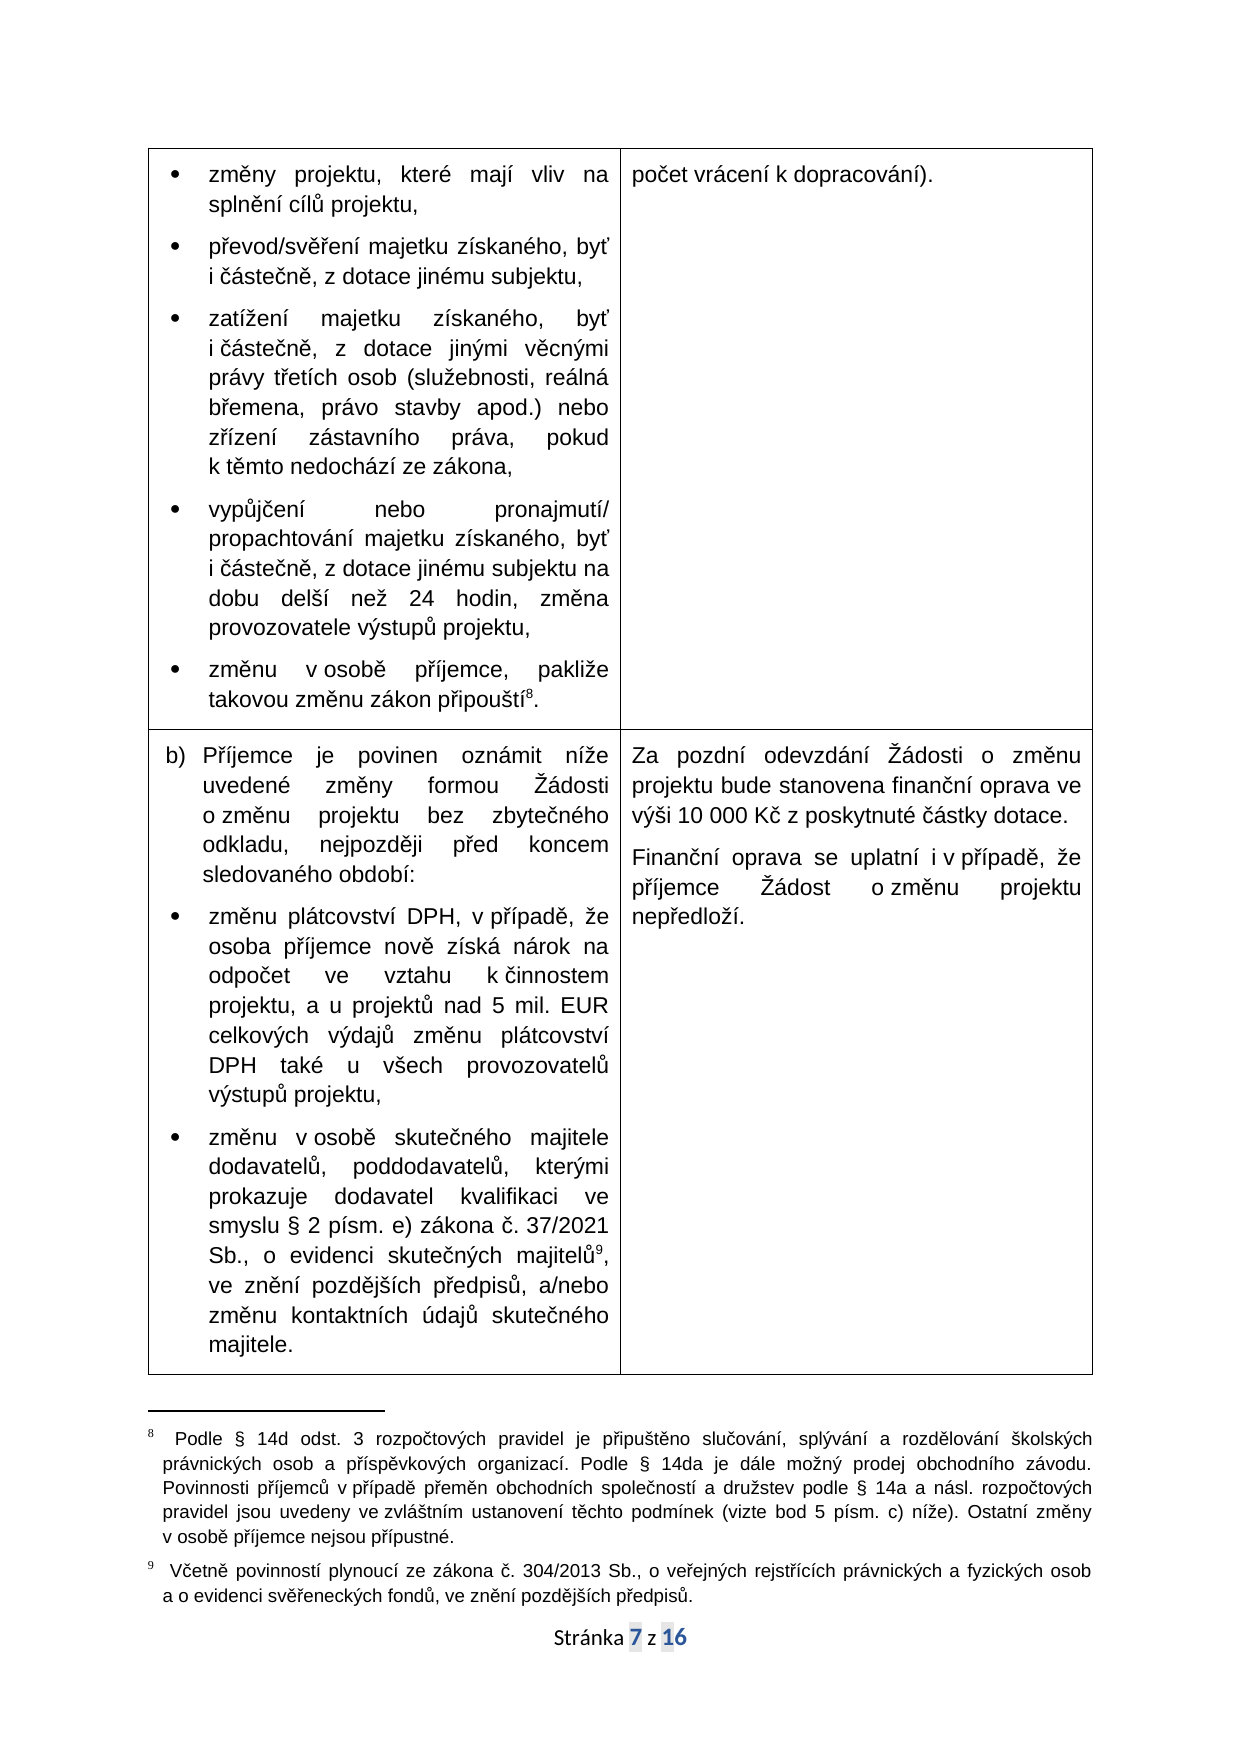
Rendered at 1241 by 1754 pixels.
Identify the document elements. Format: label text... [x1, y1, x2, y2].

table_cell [621, 149, 1092, 729]
table_cell Za pozdní odevzdání Žádosti o změnu projektu bude stanovena finanční oprava ve výši 10 000 Kč z poskytnuté částky dotace. Finanční oprava se uplatní i v případě, že příjemce Žádost o změnu projektu nepředloží. [621, 730, 1092, 1374]
table_cell Příjemce je povinen oznámit níže uvedené změny formou Žádosti o změnu projektu bez zbytečného odkladu, nejpozději před koncem sledovaného období: změnu plátcovství DPH, v případě, že osoba příjemce nově získá nárok na odpočet ve vztahu k činnostem projektu, a u projektů nad 5 mil. EUR celkových výdajů změnu plátcovství DPH také u všech provozovatelů výstupů projektu, změnu v osobě skutečného majitele dodavatelů, poddodavatelů, kterými prokazuje dodavatel kvalifikaci ve smyslu § 2 písm. e) zákona č. 37/2021 Sb., o evidenci skutečných majitelů, ve znění pozdějších předpisů, a/nebo změnu kontaktních údajů skutečného majitele. [149, 730, 620, 1374]
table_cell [149, 149, 620, 729]
